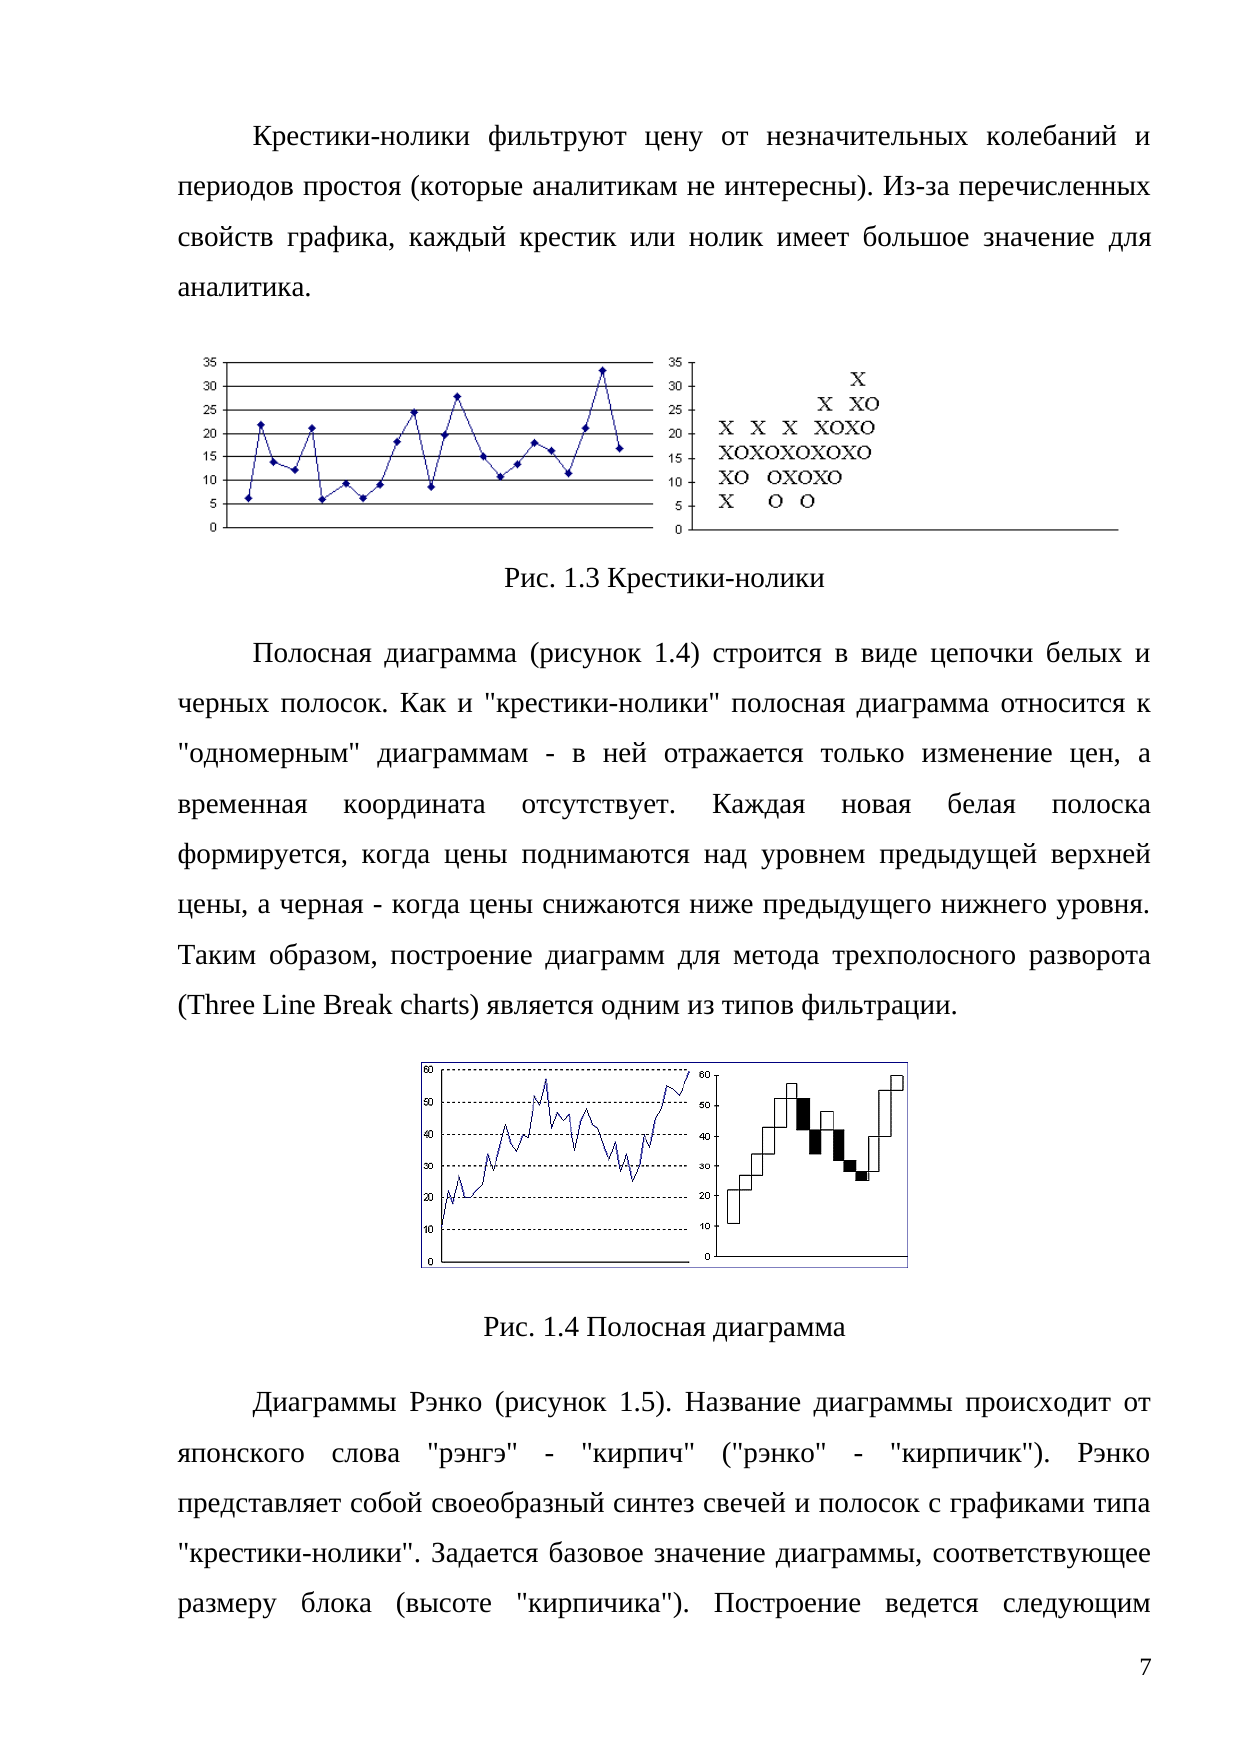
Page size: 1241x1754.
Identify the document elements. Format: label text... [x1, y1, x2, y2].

picture [421, 1062, 908, 1268]
text Крестики-нолики фильтруют цену от незначительных колебаний и периодов простоя (которые аналитикам не интересны). Из-за перечисленных свойств графика, каждый крестик или нолик имеет большое значение для аналитика. [177, 118, 1152, 303]
text Полосная диаграмма (рисунок 1.4) строится в виде цепочки белых и черных полосок. Как и "крестики-нолики" полосная диаграмма относится к "одномерным" диаграммам - в ней отражается только изменение цен, а временная координата отсутствует. Каждая новая белая полоска формируется, когда цены поднимаются над уровнем предыдущей верхней цены, а черная - когда цены снижаются ниже предыдущего нижнего уровня. Таким образом, построение диаграмм для метода трехполосного разворота (Three Line Break charts) является одним из типов фильтрации. [177, 635, 1152, 1021]
picture [198, 344, 1131, 543]
text Рис. 1.3 Крестики-нолики [177, 560, 1152, 593]
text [177, 1384, 1152, 1619]
